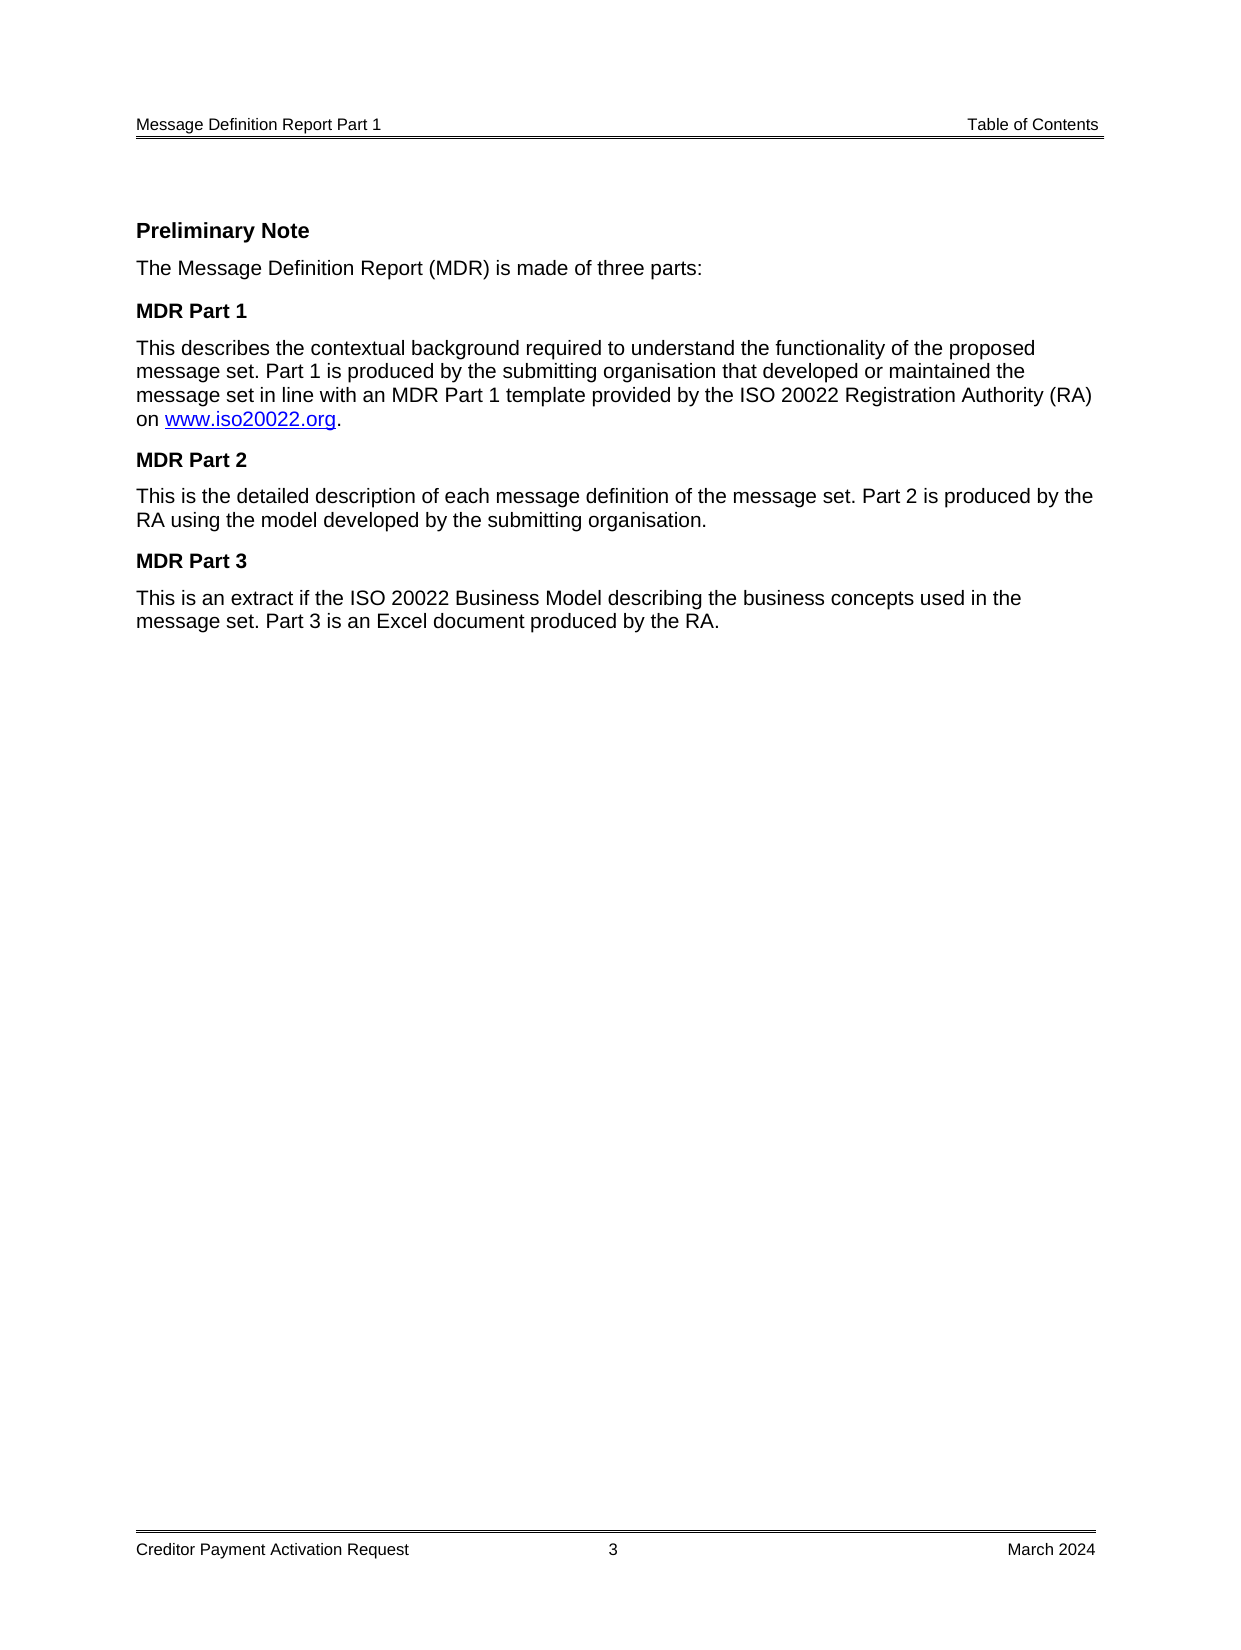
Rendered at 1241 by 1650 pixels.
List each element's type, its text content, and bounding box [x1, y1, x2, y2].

text This describes the contextual background required to understand the functionality of the proposed message set. Part 1 is produced by the submitting organisation that developed or maintained the message set in line with an MDR Part 1 template provided by the ISO 20022 Registration Authority (RA) on www.iso20022.org. [136, 335, 1104, 431]
text MDR Part 1 [136, 299, 1104, 323]
text MDR Part 2 [136, 448, 1104, 472]
text The Message Definition Report (MDR) is made of three parts: [136, 256, 1104, 280]
text This is an extract if the ISO 20022 Business Model describing the business concepts used in the message set. Part 3 is an Excel document produced by the RA. [136, 585, 1104, 633]
text Preliminary Note [136, 218, 1104, 244]
text MDR Part 3 [136, 549, 1104, 573]
text This is the detailed description of each message definition of the message set. Part 2 is produced by the RA using the model developed by the submitting organisation. [136, 484, 1104, 532]
